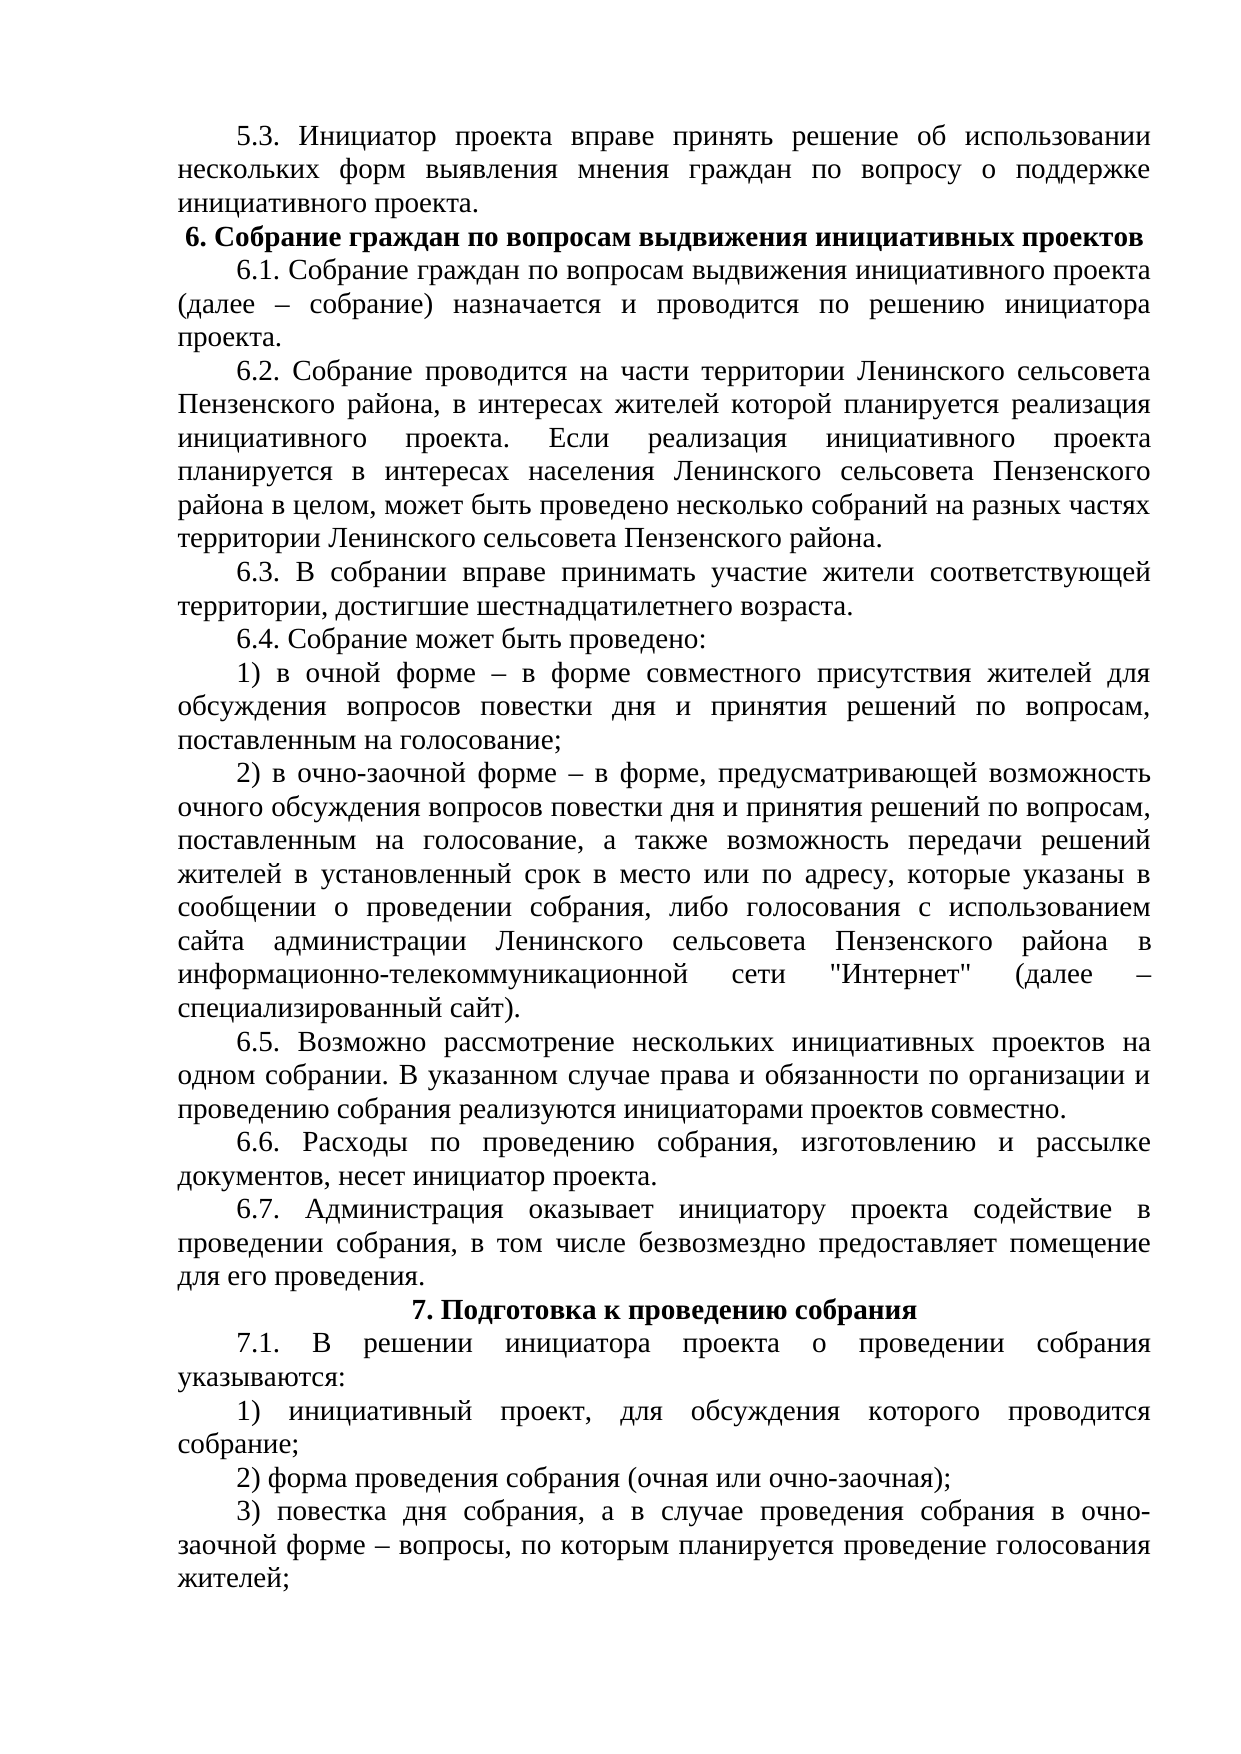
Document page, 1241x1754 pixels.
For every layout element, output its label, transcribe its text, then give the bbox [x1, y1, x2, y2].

text 6. Собрание граждан по вопросам выдвижения инициативных проектов [177, 219, 1152, 252]
list 2) форма проведения собрания (очная или очно-заочная); [177, 1460, 1152, 1493]
list 6.6. Расходы по проведению собрания, изготовлению и рассылке документов, несет инициатор проекта. [177, 1124, 1152, 1191]
list 2) в очно-заочной форме – в форме, предусматривающей возможность очного обсуждения вопросов повестки дня и принятия решений по вопросам, поставленным на голосование, а также возможность передачи решений жителей в установленный срок в место или по адресу, которые указаны в сообщении о проведении собрания, либо голосования с использованием сайта администрации Ленинского сельсовета Пензенского района в информационно-телекоммуникационной сети "Интернет" (далее – специализированный сайт). [177, 755, 1152, 1024]
list 6.3. В собрании вправе принимать участие жители соответствующей территории, достигшие шестнадцатилетнего возраста. [177, 554, 1152, 621]
list 3) повестка дня собрания, а в случае проведения собрания в очно-заочной форме – вопросы, по которым планируется проведение голосования жителей; [177, 1493, 1152, 1594]
list 6.2. Собрание проводится на части территории Ленинского сельсовета Пензенского района, в интересах жителей которой планируется реализация инициативного проекта. Если реализация инициативного проекта планируется в интересах населения Ленинского сельсовета Пензенского района в целом, может быть проведено несколько собраний на разных частях территории Ленинского сельсовета Пензенского района. [177, 353, 1152, 554]
list 6.5. Возможно рассмотрение нескольких инициативных проектов на одном собрании. В указанном случае права и обязанности по организации и проведению собрания реализуются инициаторами проектов совместно. [177, 1024, 1152, 1124]
list 5.3. Инициатор проекта вправе принять решение об использовании нескольких форм выявления мнения граждан по вопросу о поддержке инициативного проекта. [177, 118, 1152, 219]
list 1) инициативный проект, для обсуждения которого проводится собрание; [177, 1393, 1152, 1460]
list 6.4. Собрание может быть проведено: [177, 621, 1152, 655]
list 1) в очной форме – в форме совместного присутствия жителей для обсуждения вопросов повестки дня и принятия решений по вопросам, поставленным на голосование; [177, 655, 1152, 755]
list 7.1. В решении инициатора проекта о проведении собрания указываются: [177, 1326, 1152, 1393]
list 6.7. Администрация оказывает инициатору проекта содействие в проведении собрания, в том числе безвозмездно предоставляет помещение для его проведения. [177, 1191, 1152, 1292]
list 6.1. Собрание граждан по вопросам выдвижения инициативного проекта (далее – собрание) назначается и проводится по решению инициатора проекта. [177, 252, 1152, 353]
text 7. Подготовка к проведению собрания [177, 1292, 1152, 1326]
